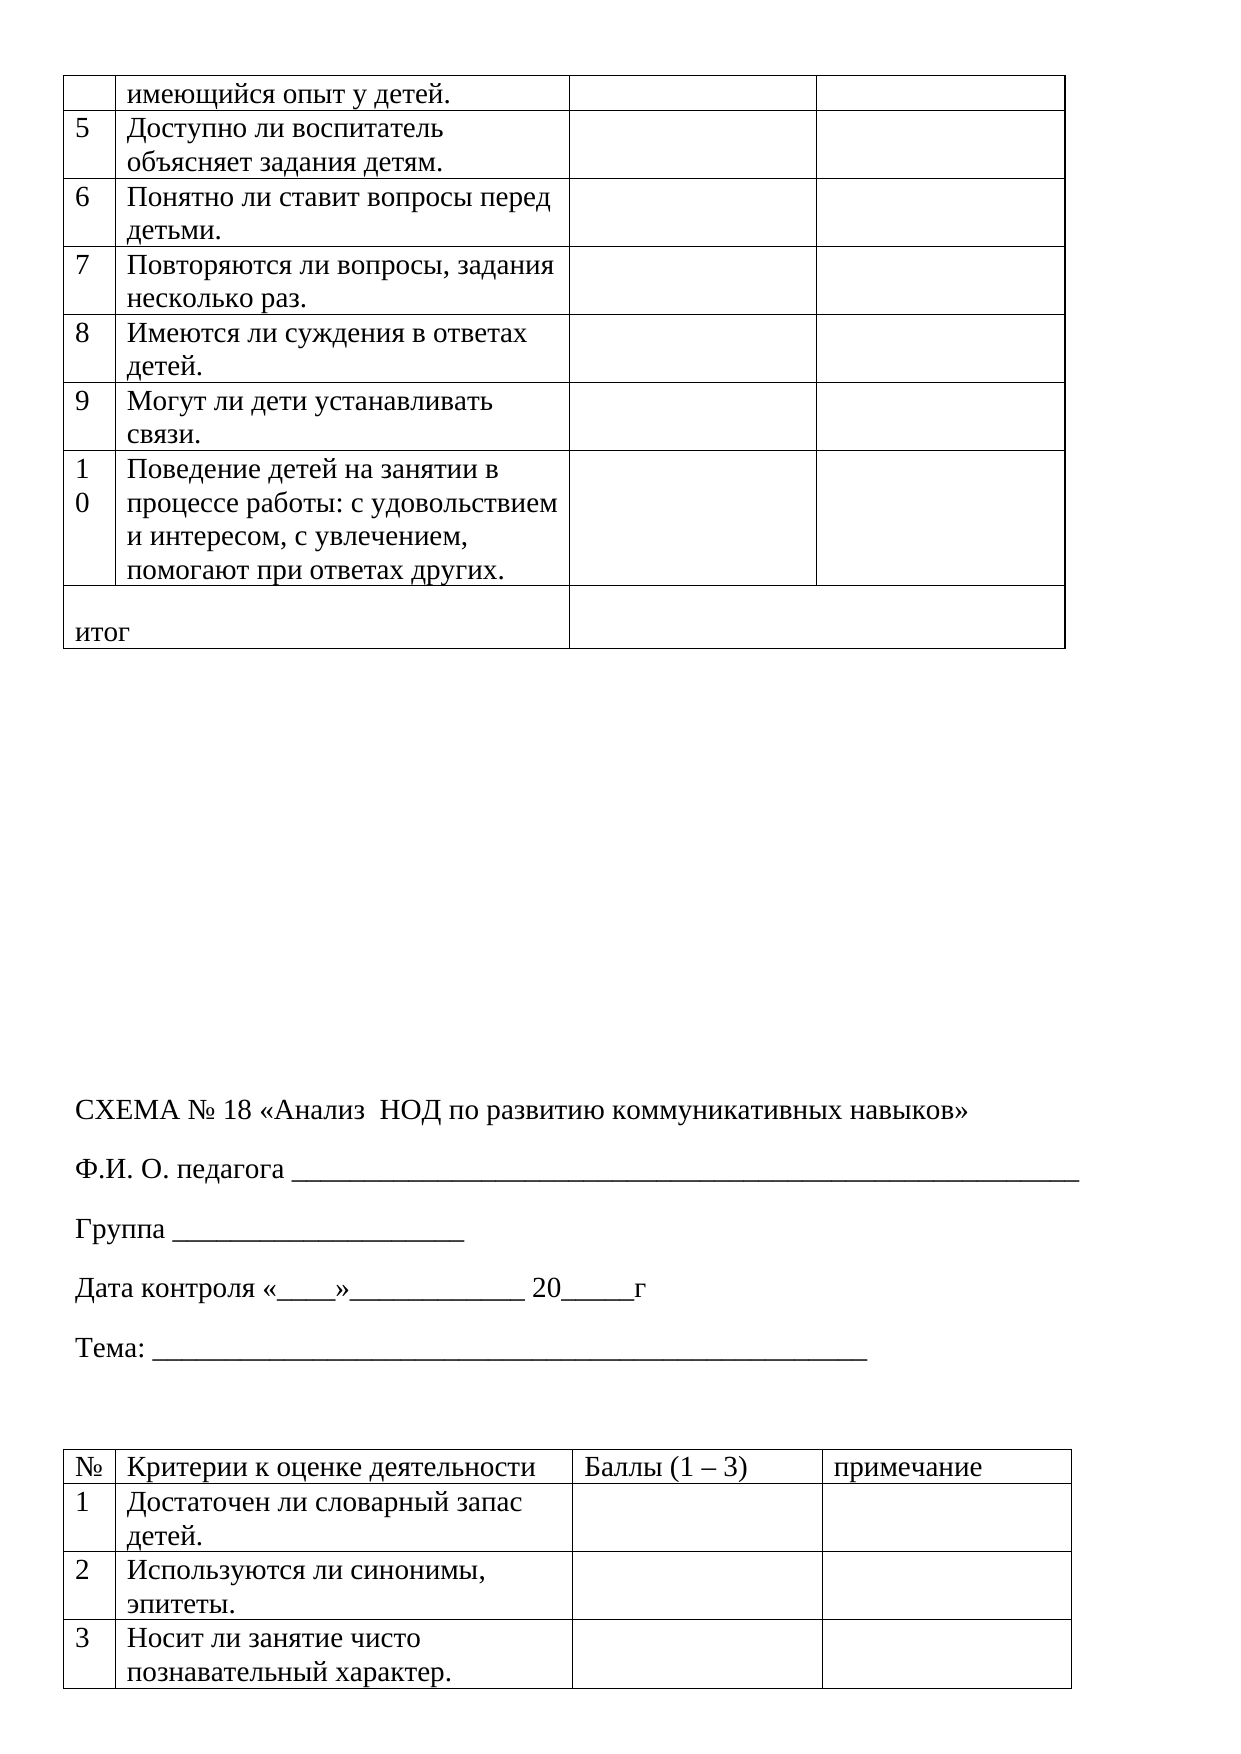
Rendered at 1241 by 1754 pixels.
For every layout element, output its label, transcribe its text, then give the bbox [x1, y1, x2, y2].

table_cell 2 [64, 1552, 115, 1619]
table_cell [817, 315, 1064, 382]
text CХЕМА № 18 «Анализ НОД по развитию коммуникативных навыков» [75, 1092, 1165, 1126]
table_cell [823, 1552, 1071, 1619]
table_cell 10 [64, 451, 115, 585]
table_cell [570, 179, 816, 246]
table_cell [116, 76, 569, 109]
table_cell [817, 383, 1064, 450]
table_cell Доступно ли воспитатель объясняет задания детям. [116, 111, 569, 178]
table_cell 1 [64, 1484, 115, 1551]
table_cell [823, 1620, 1071, 1687]
table_cell [817, 451, 1064, 585]
table_cell Носит ли занятие чисто познавательный характер. [116, 1620, 572, 1687]
table_cell 4 [64, 76, 115, 109]
table_cell [570, 586, 1064, 648]
table_cell [817, 247, 1064, 314]
table_cell Могут ли дети устанавливать связи. [116, 383, 569, 450]
table_cell [570, 315, 816, 382]
table_cell 3 [64, 1620, 115, 1687]
table_cell Достаточен ли словарный запас детей. [116, 1484, 572, 1551]
table_cell Поведение детей на занятии в процессе работы: с удовольствием и интересом, с увлечением, помогают при ответах других. [116, 451, 569, 585]
table_cell Используются ли синонимы, эпитеты. [116, 1552, 572, 1619]
table_header примечание [823, 1450, 1071, 1483]
table_cell [570, 247, 816, 314]
table_cell Имеются ли суждения в ответах детей. [116, 315, 569, 382]
table_cell [573, 1552, 822, 1619]
table_cell [573, 1620, 822, 1687]
table_cell 8 [64, 315, 115, 382]
text Группа ____________________ [75, 1211, 1165, 1244]
table_header Баллы (1 – 3) [573, 1450, 822, 1483]
table_cell [570, 111, 816, 178]
table_cell [823, 1484, 1071, 1551]
table_cell 5 [64, 111, 115, 178]
table_cell [817, 76, 1064, 109]
table_cell [570, 451, 816, 585]
text Дата контроля «____»____________ 20_____г [75, 1270, 1165, 1304]
table_cell [570, 383, 816, 450]
table_header № [64, 1450, 115, 1483]
text Ф.И. О. педагога ______________________________________________________ [75, 1152, 1165, 1185]
table_cell Повторяются ли вопросы, задания несколько раз. [116, 247, 569, 314]
table_cell 7 [64, 247, 115, 314]
table_cell [573, 1484, 822, 1551]
table_cell 9 [64, 383, 115, 450]
table_cell Понятно ли ставит вопросы перед детьми. [116, 179, 569, 246]
table_cell [817, 179, 1064, 246]
table_cell 6 [64, 179, 115, 246]
text Тема: _________________________________________________ [75, 1330, 1165, 1363]
table_cell итог [64, 586, 569, 648]
table_cell [817, 111, 1064, 178]
table_header Критерии к оценке деятельности [116, 1450, 572, 1483]
table_cell [570, 76, 816, 109]
